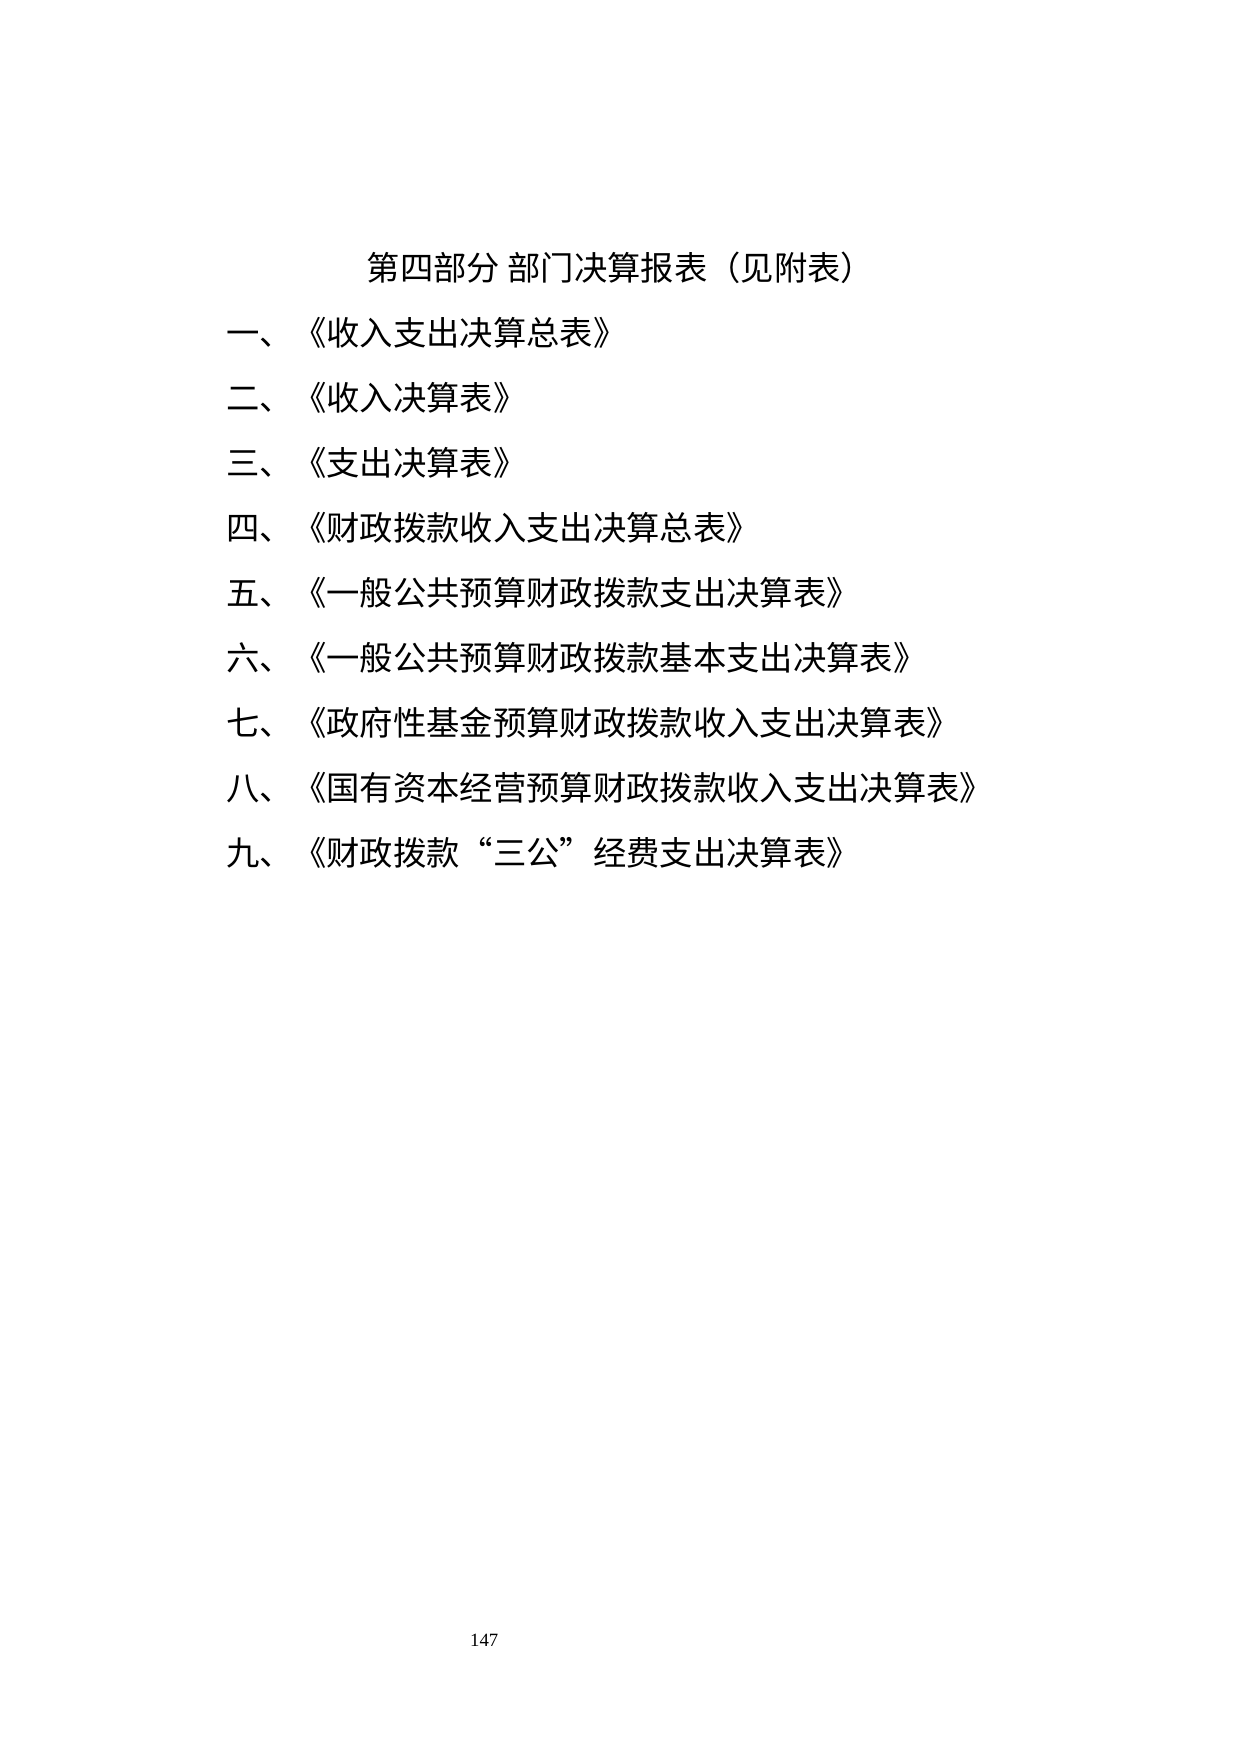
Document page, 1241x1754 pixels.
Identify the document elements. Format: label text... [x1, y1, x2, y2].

text 二、《收入决算表》 [159, 363, 1081, 428]
text 六、《一般公共预算财政拨款基本支出决算表》 [159, 623, 1081, 688]
text 第四部分 部门决算报表（见附表） [159, 233, 1081, 298]
text 一、《收入支出决算总表》 [159, 298, 1081, 363]
text 四、《财政拨款收入支出决算总表》 [159, 493, 1081, 558]
text 九、《财政拨款“三公”经费支出决算表》 [159, 818, 1081, 883]
text 三、《支出决算表》 [159, 428, 1081, 493]
text 五、《一般公共预算财政拨款支出决算表》 [159, 558, 1081, 623]
text 七、《政府性基金预算财政拨款收入支出决算表》 [159, 688, 1081, 753]
text 八、《国有资本经营预算财政拨款收入支出决算表》 [159, 753, 1081, 818]
